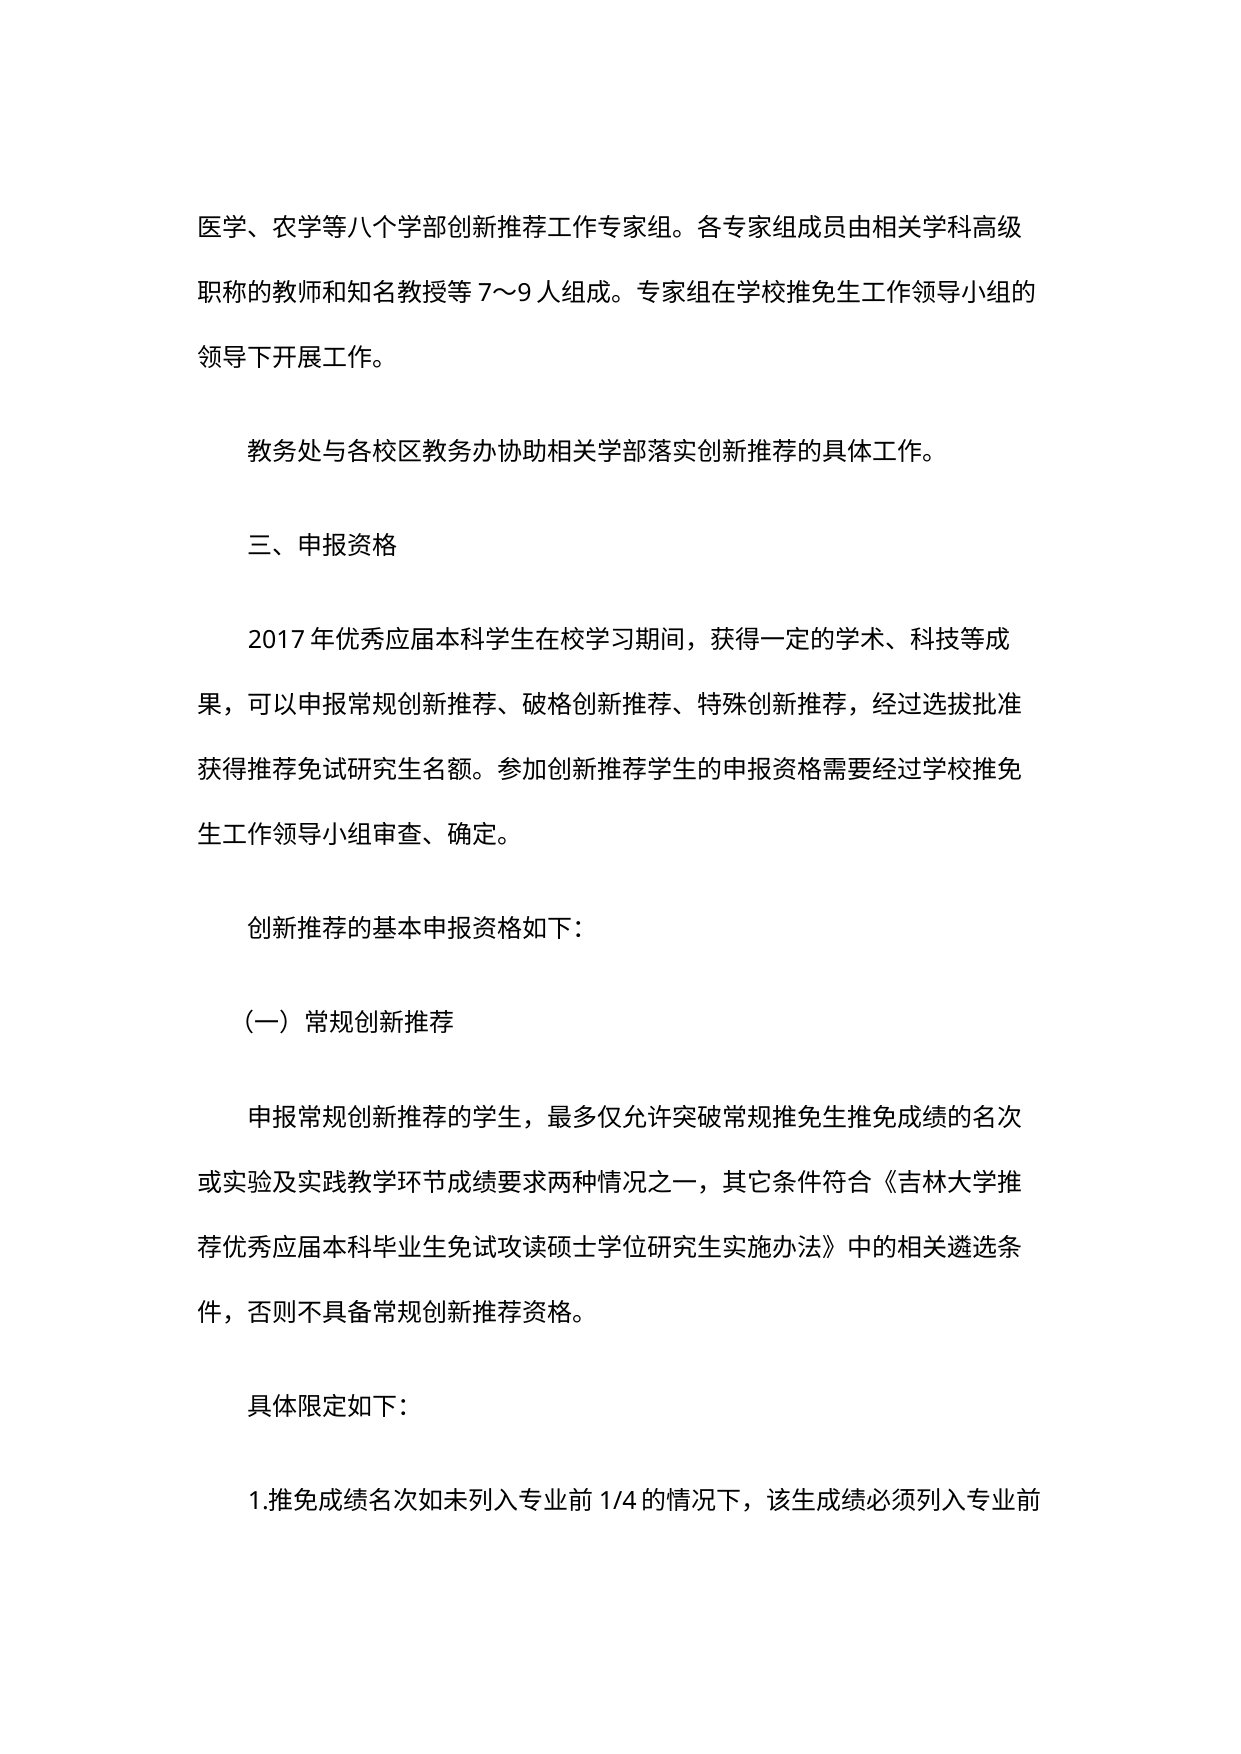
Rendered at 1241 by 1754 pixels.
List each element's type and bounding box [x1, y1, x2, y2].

table_header [196, 162, 1044, 1533]
